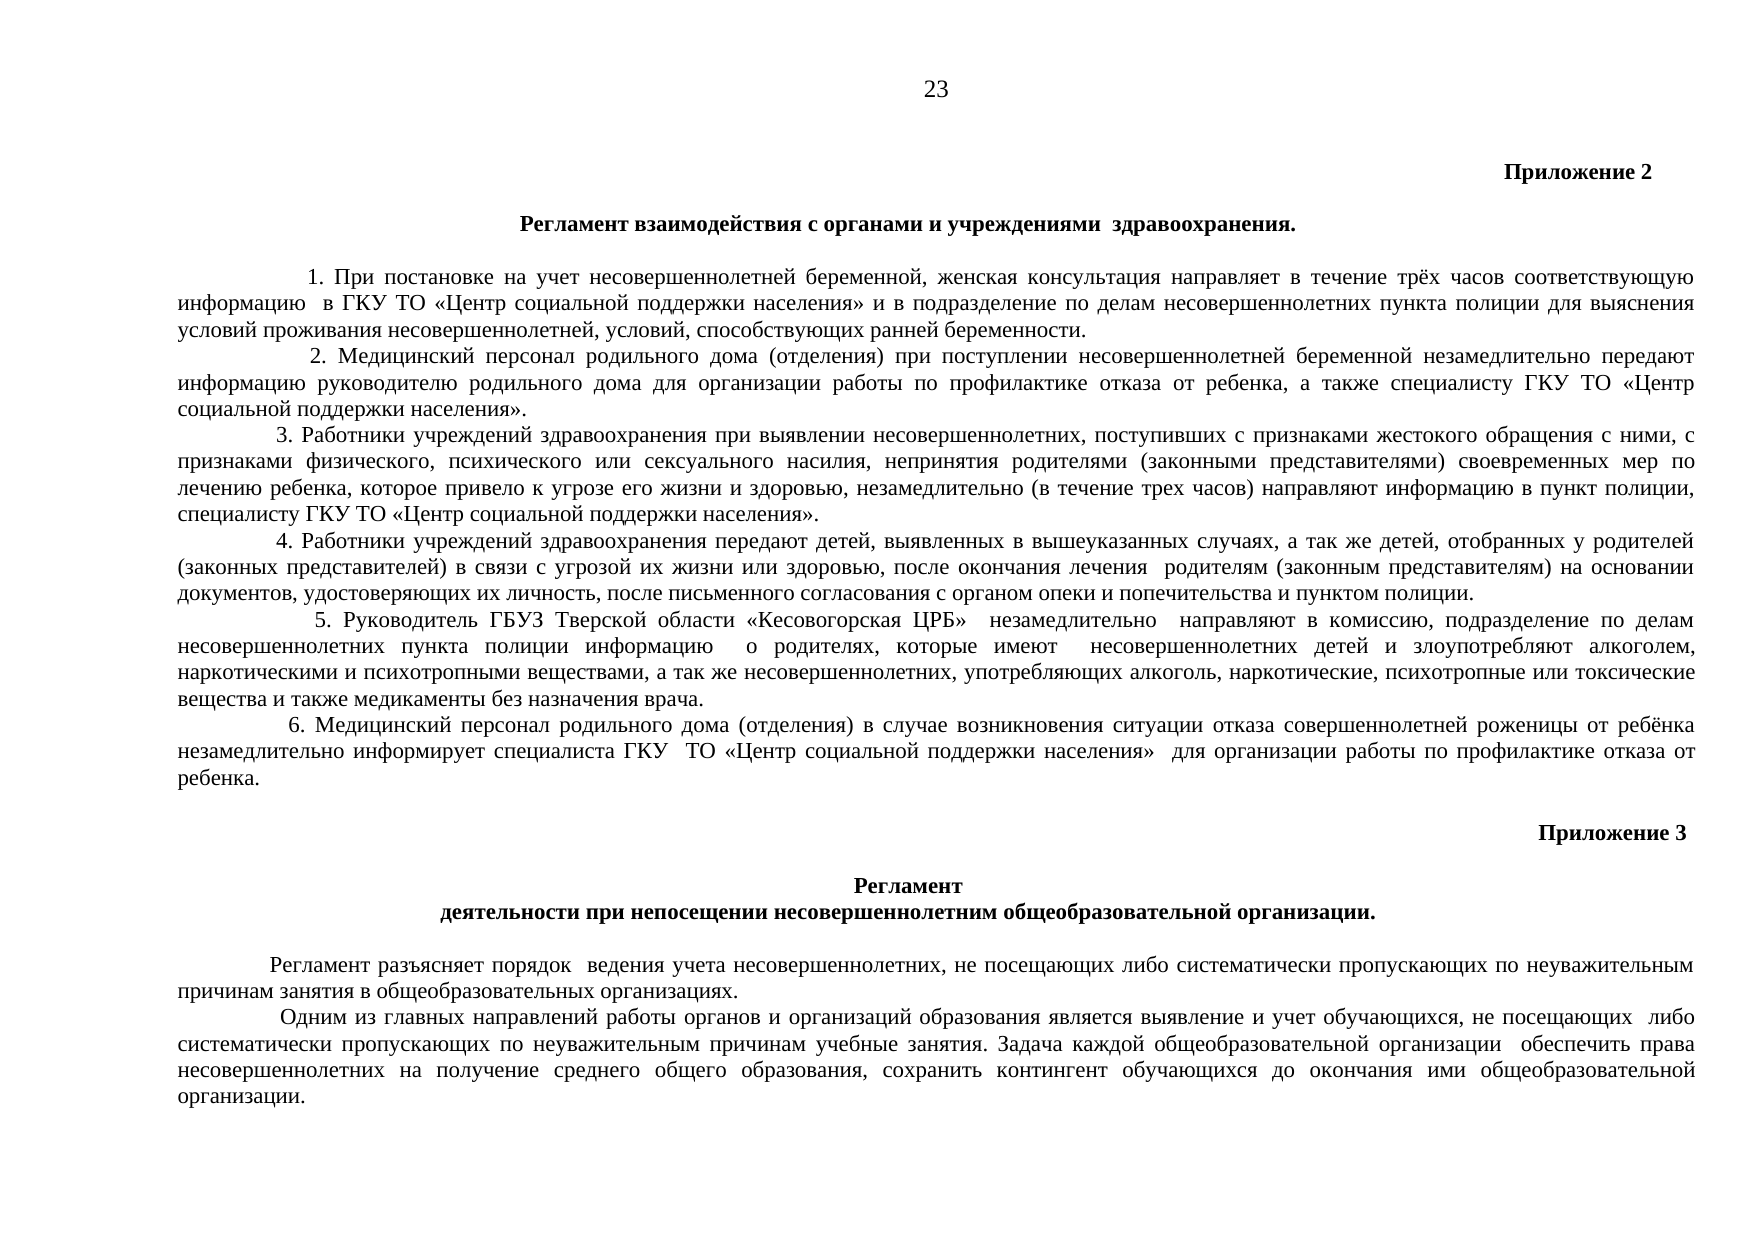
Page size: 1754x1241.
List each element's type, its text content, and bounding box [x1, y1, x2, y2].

text 4. Работники учреждений здравоохранения передают детей, выявленных в вышеуказанных случаях, а так же детей, отобранных у родителей (законных представителей) в связи с угрозой их жизни или здоровью, после окончания лечения родителям (законным представителям) на основании документов, удостоверяющих их личность, после письменного согласования с органом опеки и попечительства и пунктом полиции. [177, 527, 1698, 606]
text 3. Работники учреждений здравоохранения при выявлении несовершеннолетних, поступивших с признаками жестокого обращения с ними, с признаками физического, психического или сексуального насилия, непринятия родителями (законными представителями) своевременных мер по лечению ребенка, которое привело к угрозе его жизни и здоровью, незамедлительно (в течение трех часов) направляют информацию в пункт полиции, специалисту ГКУ ТО «Центр социальной поддержки населения». [177, 421, 1698, 527]
text Приложение 2 [177, 158, 1695, 184]
text 5. Руководитель ГБУЗ Тверской области «Кесовогорская ЦРБ» незамедлительно направляют в комиссию, подразделение по делам несовершеннолетних пункта полиции информацию о родителях, которые имеют несовершеннолетних детей и злоупотребляют алкоголем, наркотическими и психотропными веществами, а так же несовершеннолетних, употребляющих алкоголь, наркотические, психотропные или токсические вещества и также медикаменты без назначения врача. [177, 606, 1698, 711]
text Одним из главных направлений работы органов и организаций образования является выявление и учет обучающихся, не посещающих либо систематически пропускающих по неуважительным причинам учебные занятия. Задача каждой общеобразовательной организации обеспечить права несовершеннолетних на получение среднего общего образования, сохранить контингент обучающихся до окончания ими общеобразовательной организации. [177, 1003, 1698, 1109]
text Регламент разъясняет порядок ведения учета несовершеннолетних, не посещающих либо систематически пропускающих по неуважительным причинам занятия в общеобразовательных организациях. [177, 951, 1698, 1003]
text Регламент взаимодействия с органами и учреждениями здравоохранения. [177, 210, 1639, 237]
text Приложение 3 [177, 819, 1698, 845]
text деятельности при непосещении несовершеннолетним общеобразовательной организации. [177, 898, 1639, 924]
text Регламент [177, 872, 1639, 898]
text 6. Медицинский персонал родильного дома (отделения) в случае возникновения ситуации отказа совершеннолетней роженицы от ребёнка незамедлительно информирует специалиста ГКУ ТО «Центр социальной поддержки населения» для организации работы по профилактике отказа от ребенка. [177, 711, 1698, 790]
text 1. При постановке на учет несовершеннолетней беременной, женская консультация направляет в течение трёх часов соответствующую информацию в ГКУ ТО «Центр социальной поддержки населения» и в подразделение по делам несовершеннолетних пункта полиции для выяснения условий проживания несовершеннолетней, условий, способствующих ранней беременности. [177, 263, 1698, 342]
text 2. Медицинский персонал родильного дома (отделения) при поступлении несовершеннолетней беременной незамедлительно передают информацию руководителю родильного дома для организации работы по профилактике отказа от ребенка, а также специалисту ГКУ ТО «Центр социальной поддержки населения». [177, 342, 1698, 421]
